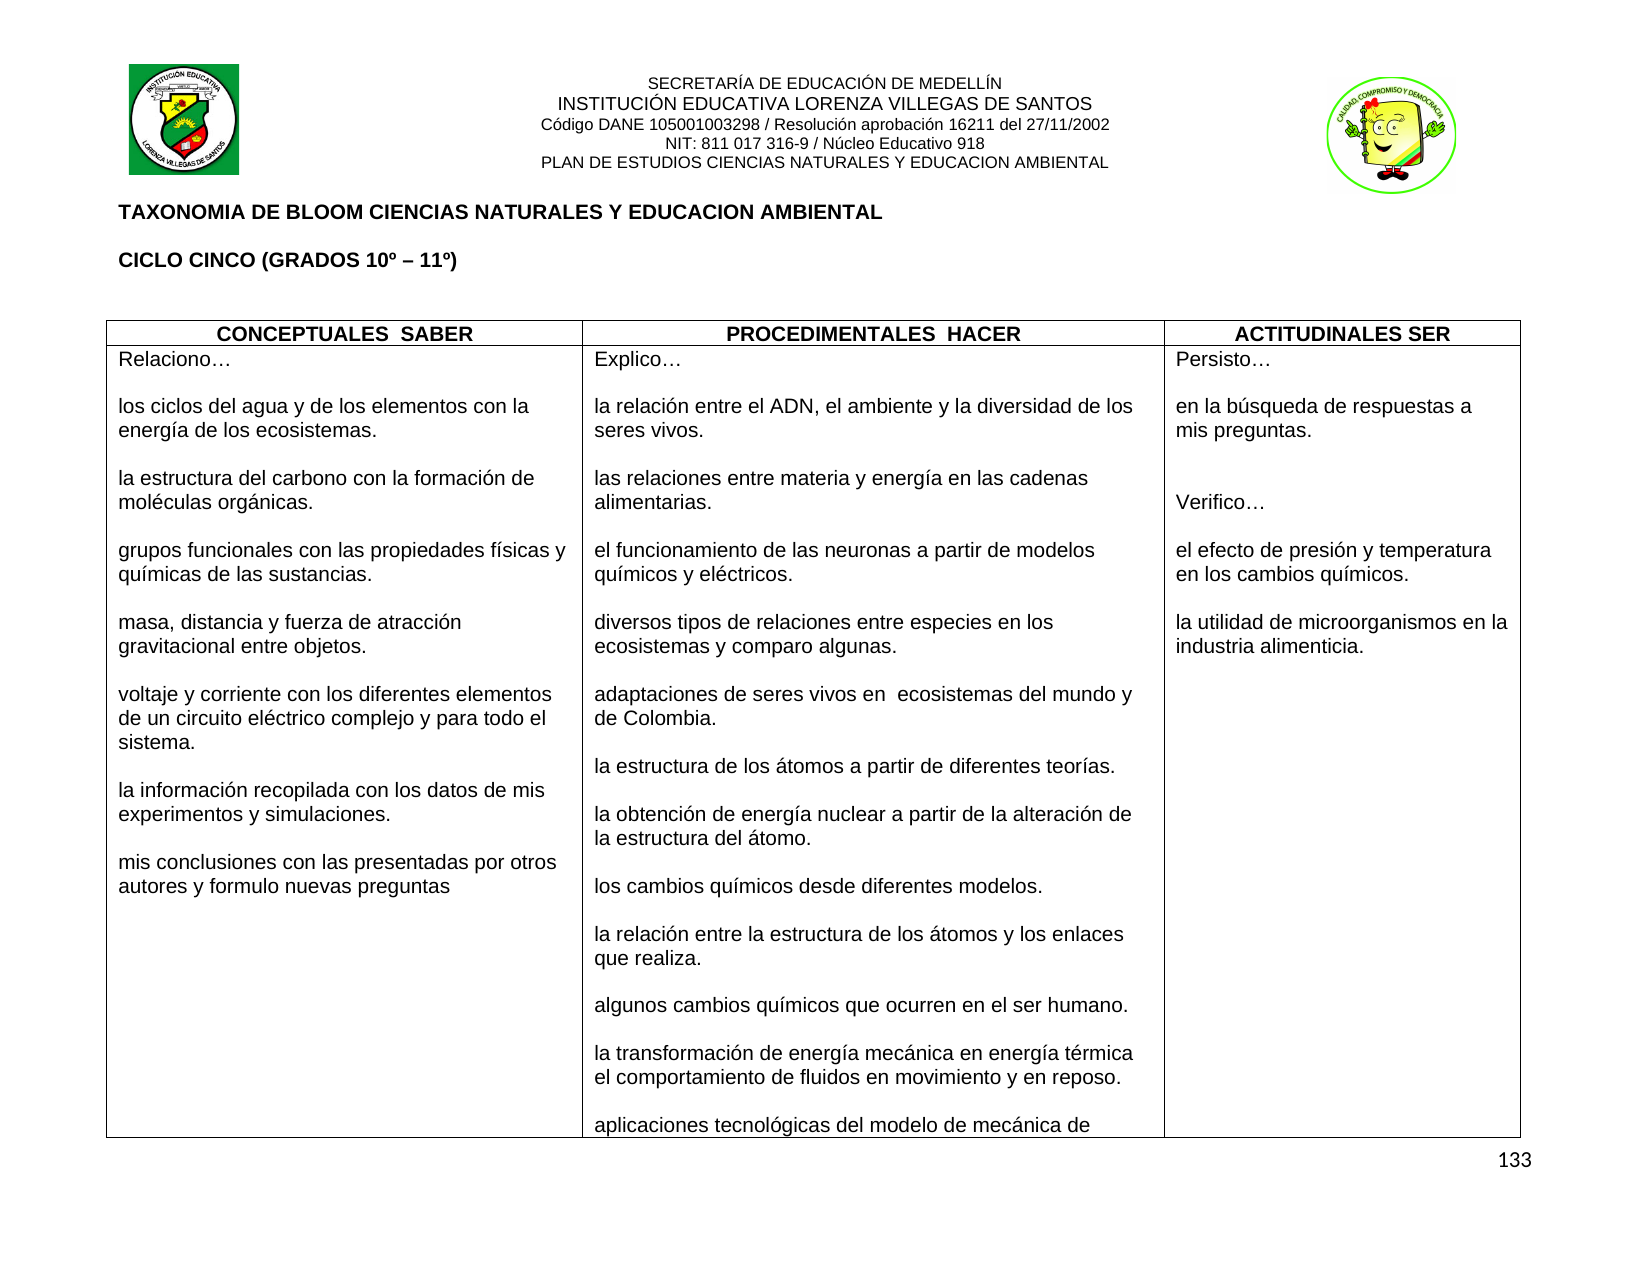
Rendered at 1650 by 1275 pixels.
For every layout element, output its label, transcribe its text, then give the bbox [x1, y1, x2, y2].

text CICLO CINCO (GRADOS 10º – 11º) [118, 248, 1532, 272]
picture [1326, 77, 1457, 194]
table_header ACTITUDINALES SER [1165, 321, 1520, 345]
picture [128, 64, 240, 175]
table_header PROCEDIMENTALES HACER [583, 321, 1164, 345]
table_header CONCEPTUALES SABER [107, 321, 582, 345]
text TAXONOMIA DE BLOOM CIENCIAS NATURALES Y EDUCACION AMBIENTAL [118, 200, 1532, 224]
